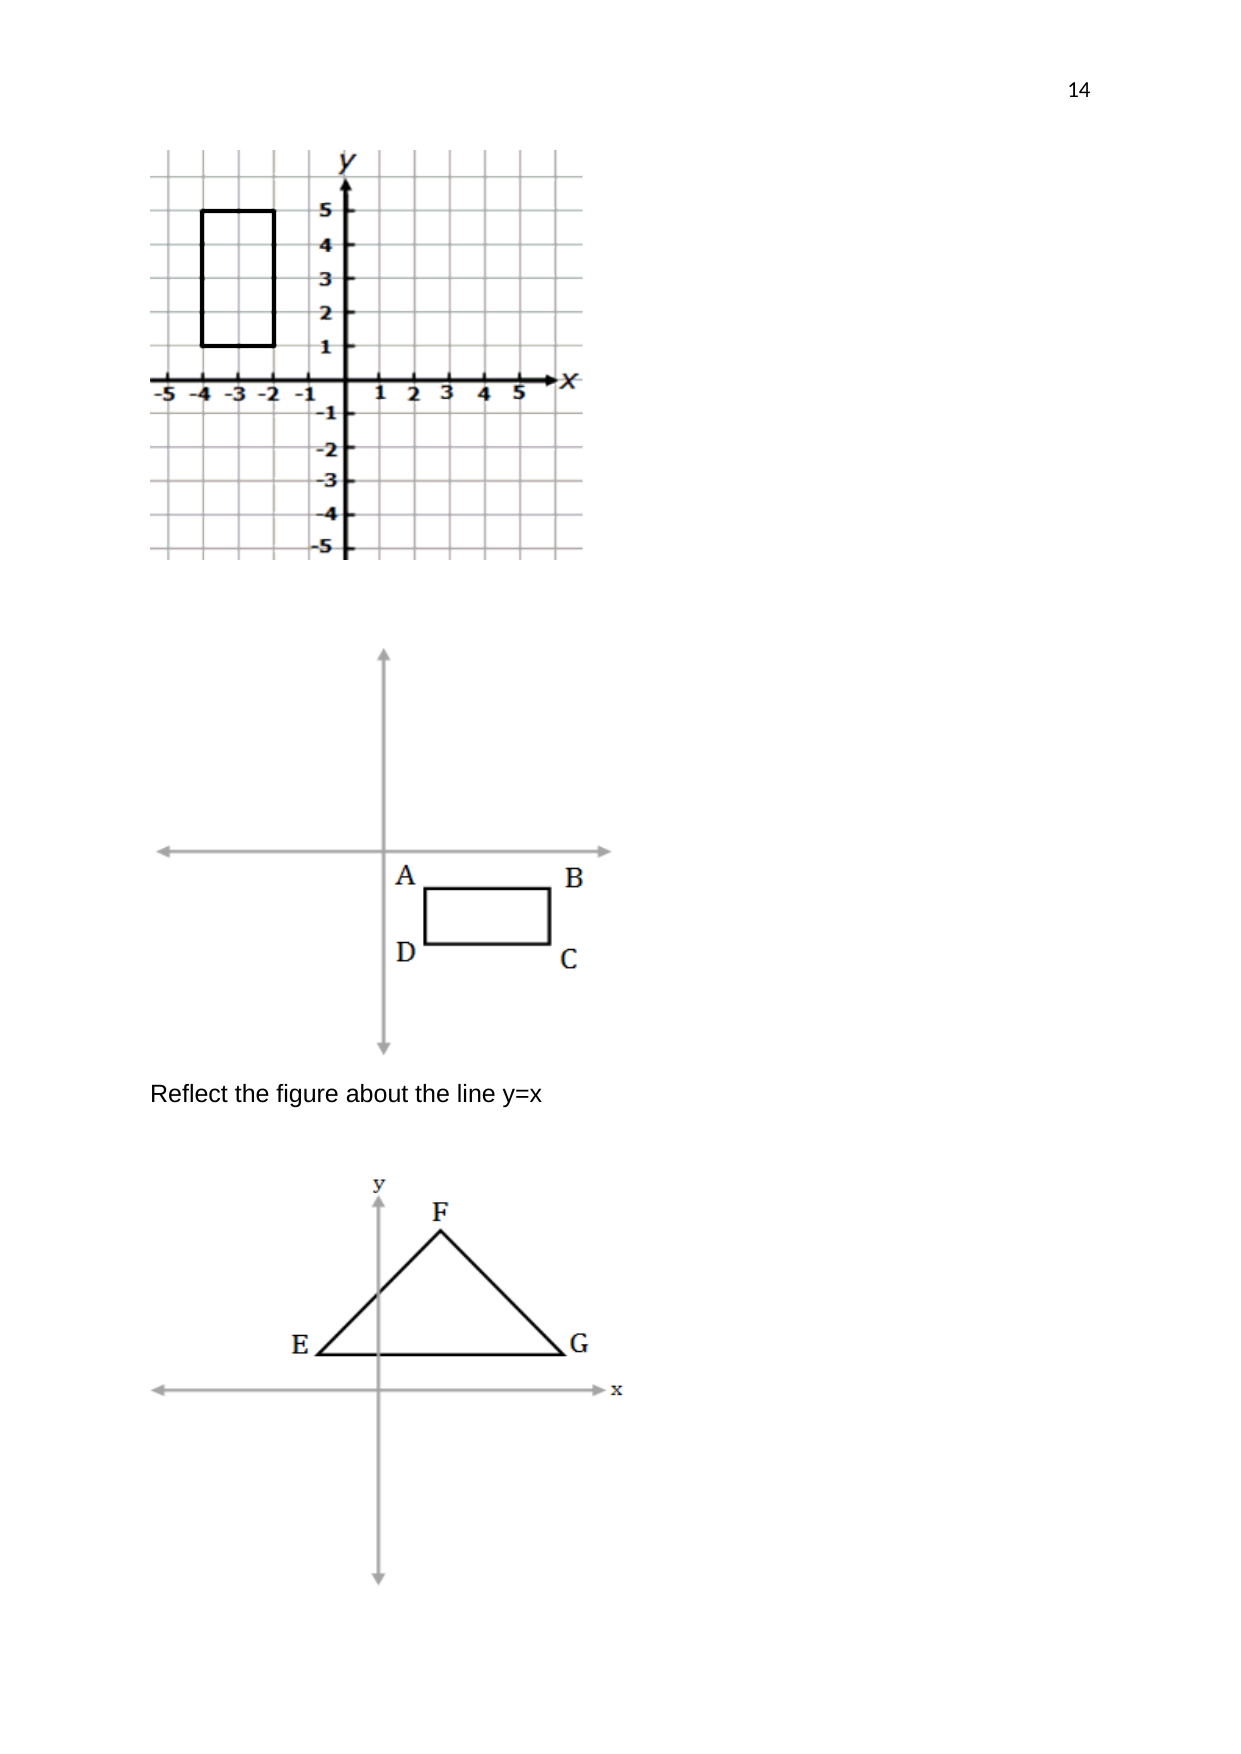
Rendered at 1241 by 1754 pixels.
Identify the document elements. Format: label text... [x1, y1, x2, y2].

text Reflect the figure about the line y=x [150, 1079, 1090, 1107]
picture [150, 1177, 630, 1588]
picture [150, 629, 630, 1058]
picture [150, 150, 583, 560]
